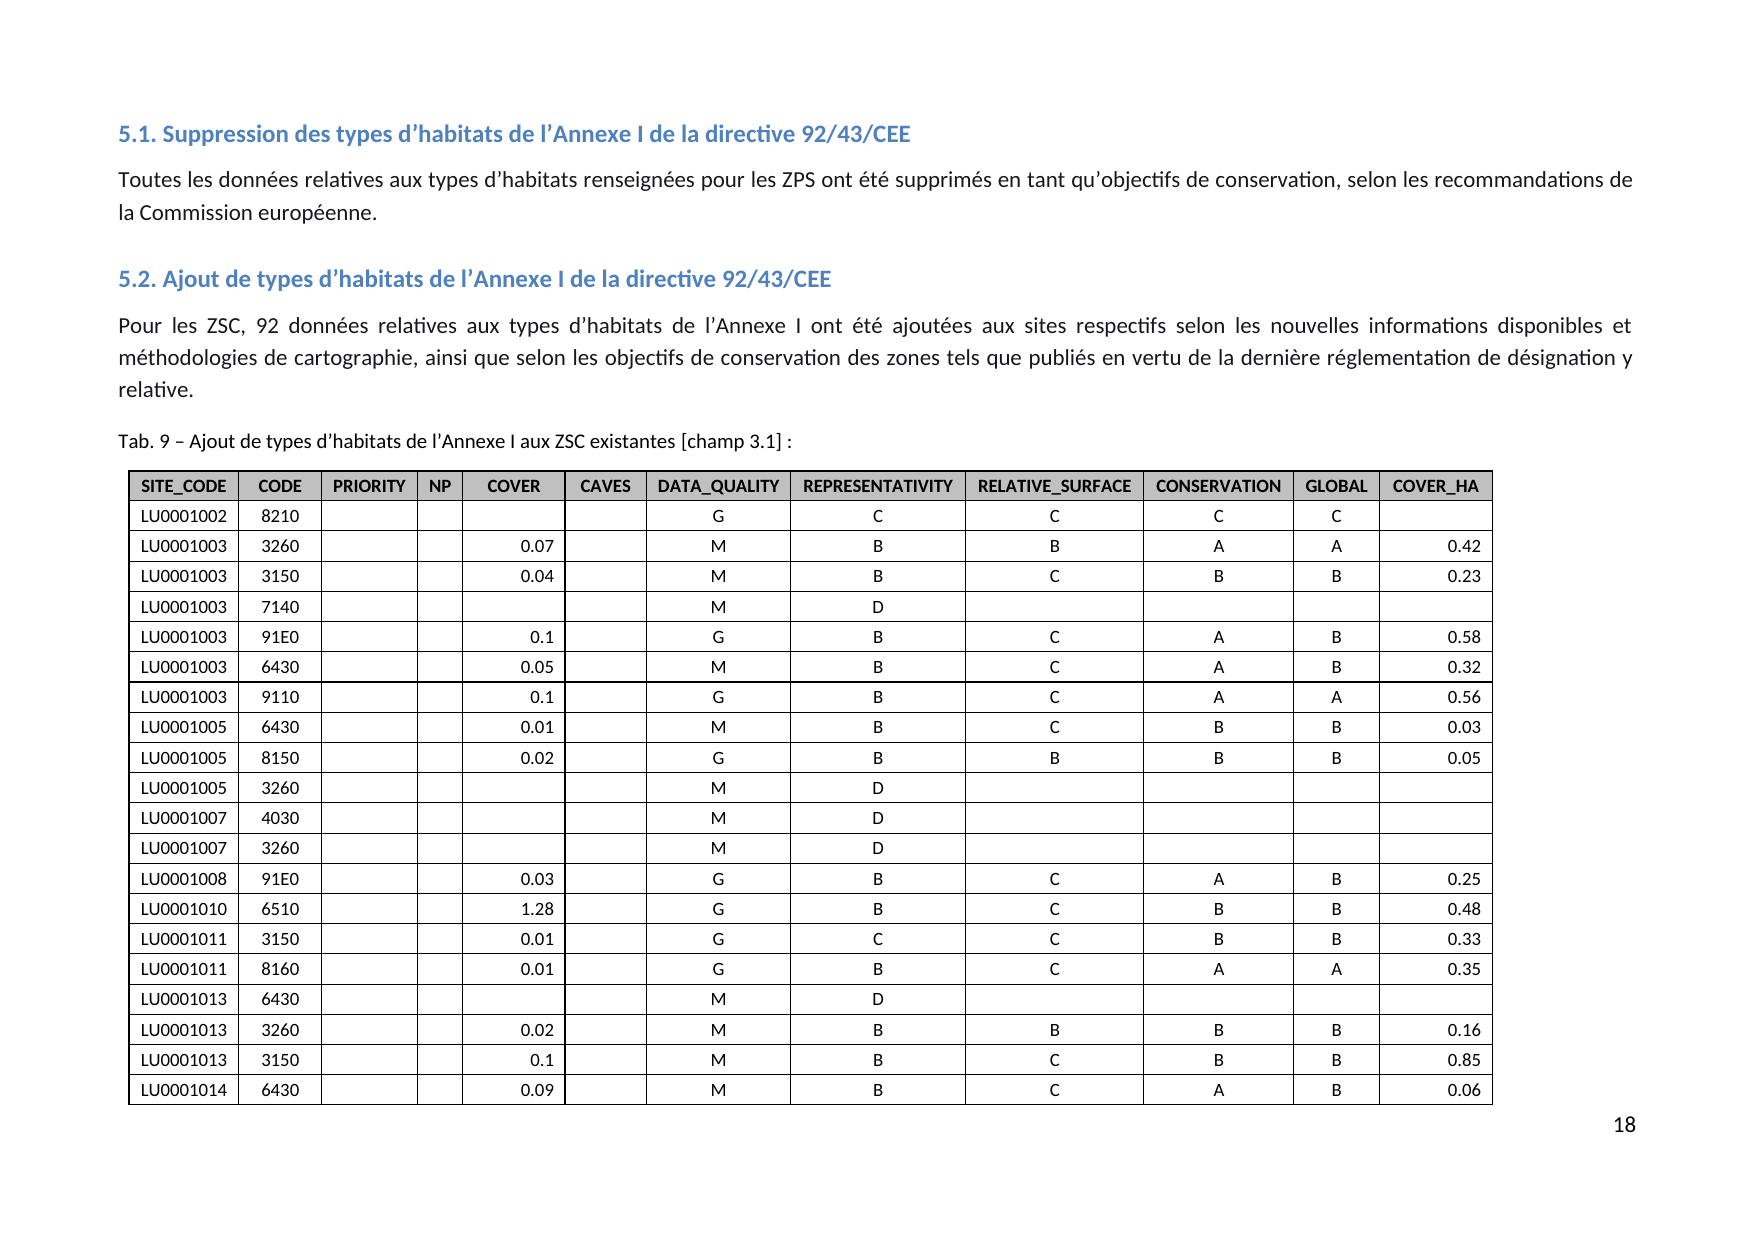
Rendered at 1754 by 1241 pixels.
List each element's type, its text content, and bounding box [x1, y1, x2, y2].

table_cell LU0001005 [130, 713, 238, 742]
table_cell B [791, 531, 965, 561]
table_cell B [791, 864, 965, 893]
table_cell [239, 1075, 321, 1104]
table_cell [322, 592, 417, 621]
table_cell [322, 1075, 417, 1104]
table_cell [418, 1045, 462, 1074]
table_cell LU0001005 [130, 773, 238, 802]
table_cell LU0001005 [130, 743, 238, 772]
table_cell [418, 683, 462, 712]
table_cell [1380, 803, 1492, 832]
table_cell [566, 592, 646, 621]
table_header CAVES [566, 472, 646, 500]
table_cell [566, 773, 646, 802]
table_cell [322, 773, 417, 802]
table_cell [418, 864, 462, 893]
table_cell [463, 592, 564, 621]
table_cell [322, 803, 417, 832]
table_cell [418, 954, 462, 983]
table_cell 8160 [239, 954, 321, 983]
table_header GLOBAL [1294, 472, 1379, 500]
table_cell LU0001007 [130, 803, 238, 832]
table_cell B [1294, 864, 1379, 893]
table_cell [966, 985, 1143, 1014]
text Pour les ZSC, 92 données relatives aux types d’habitats de l’Annexe I ont été ajoutées aux sites respectifs selon les nouvelles informations disponibles et méthodologies de cartographie, ainsi que selon les objectifs de conservation des zones tels que publiés en vertu de la dernière réglementation de désignation y relative. [118, 311, 1636, 403]
table_cell 3260 [239, 773, 321, 802]
table_cell LU0001011 [130, 924, 238, 953]
table_cell [566, 501, 646, 530]
table_cell [463, 803, 564, 832]
table_cell [566, 985, 646, 1014]
table_cell [418, 834, 462, 863]
table_cell [966, 803, 1143, 832]
table_cell [322, 954, 417, 983]
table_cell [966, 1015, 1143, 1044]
table_cell A [1144, 954, 1293, 983]
table_cell [1294, 592, 1379, 621]
table_cell [322, 683, 417, 712]
table_cell [322, 864, 417, 893]
table_cell [966, 834, 1143, 863]
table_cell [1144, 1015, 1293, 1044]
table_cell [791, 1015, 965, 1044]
text Tab. 9 – Ajout de types d’habitats de l’Annexe I aux ZSC existantes [champ 3.1] : [118, 428, 1636, 454]
table_cell [418, 924, 462, 953]
table_cell B [791, 713, 965, 742]
table_cell 0.23 [1380, 562, 1492, 591]
table_header REPRESENTATIVITY [791, 472, 965, 500]
table_cell 6430 [239, 652, 321, 681]
table_cell 91E0 [239, 622, 321, 651]
table_cell [566, 834, 646, 863]
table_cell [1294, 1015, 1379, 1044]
table_cell [566, 954, 646, 983]
table_cell 0.07 [463, 531, 564, 561]
table_cell A [1144, 622, 1293, 651]
table_cell [566, 683, 646, 712]
table_cell 0.58 [1380, 622, 1492, 651]
table_cell B [966, 531, 1143, 561]
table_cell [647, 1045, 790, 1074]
table_cell [322, 562, 417, 591]
table_cell D [791, 592, 965, 621]
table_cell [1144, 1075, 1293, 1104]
table_cell [1294, 834, 1379, 863]
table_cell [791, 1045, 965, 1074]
table_cell LU0001007 [130, 834, 238, 863]
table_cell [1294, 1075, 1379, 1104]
table_cell B [1144, 894, 1293, 923]
table_cell G [647, 894, 790, 923]
subtitle 5.2. Ajout de types d’habitats de l’Annexe I de la directive 92/43/CEE [118, 263, 1636, 294]
table_cell M [647, 773, 790, 802]
table_header COVER_HA [1380, 472, 1492, 500]
table_cell D [791, 985, 965, 1014]
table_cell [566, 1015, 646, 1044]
table_cell [463, 834, 564, 863]
table_cell [966, 592, 1143, 621]
table_cell B [966, 743, 1143, 772]
table_cell 0.02 [463, 743, 564, 772]
table_cell LU0001003 [130, 622, 238, 651]
table_cell C [1294, 501, 1379, 530]
table_cell G [647, 924, 790, 953]
table_cell B [1294, 924, 1379, 953]
table_cell D [791, 803, 965, 832]
table_cell B [791, 562, 965, 591]
subtitle 5.1. Suppression des types d’habitats de l’Annexe I de la directive 92/43/CEE [118, 118, 1636, 149]
table_cell B [791, 622, 965, 651]
table_cell [566, 803, 646, 832]
table_cell [322, 501, 417, 530]
table_cell [1294, 985, 1379, 1014]
table_header PRIORITY [322, 472, 417, 500]
table_cell M [647, 562, 790, 591]
table_cell A [1294, 531, 1379, 561]
table_cell D [791, 834, 965, 863]
table_cell [1294, 773, 1379, 802]
table_cell [566, 652, 646, 681]
table_cell LU0001002 [130, 501, 238, 530]
table_header SITE_CODE [130, 472, 238, 500]
table_cell LU0001003 [130, 683, 238, 712]
table_cell G [647, 743, 790, 772]
table_cell M [647, 985, 790, 1014]
table_cell A [1144, 652, 1293, 681]
table_cell [1380, 985, 1492, 1014]
table_cell A [1144, 531, 1293, 561]
table_cell 7140 [239, 592, 321, 621]
table_cell LU0001013 [130, 985, 238, 1014]
table_cell [418, 743, 462, 772]
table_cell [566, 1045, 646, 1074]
table_cell B [791, 743, 965, 772]
table_cell [418, 803, 462, 832]
table_cell C [966, 894, 1143, 923]
table_cell [418, 652, 462, 681]
table_cell 1.28 [463, 894, 564, 923]
table_cell [322, 622, 417, 651]
table_cell M [647, 834, 790, 863]
table_cell C [966, 924, 1143, 953]
table_header NP [418, 472, 462, 500]
table_cell [322, 531, 417, 561]
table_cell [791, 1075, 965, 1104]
table_cell B [1294, 713, 1379, 742]
table_cell C [966, 683, 1143, 712]
table_cell [566, 924, 646, 953]
table_cell 3260 [239, 531, 321, 561]
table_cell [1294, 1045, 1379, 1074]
table_cell [1144, 592, 1293, 621]
table_cell 8210 [239, 501, 321, 530]
table_cell 0.01 [463, 954, 564, 983]
table_cell [418, 622, 462, 651]
table_header CONSERVATION [1144, 472, 1293, 500]
table_cell [418, 773, 462, 802]
table_cell G [647, 954, 790, 983]
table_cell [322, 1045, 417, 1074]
table_cell M [647, 592, 790, 621]
table_cell B [791, 652, 965, 681]
table_cell LU0001011 [130, 954, 238, 983]
table_cell C [966, 954, 1143, 983]
table_cell 0.32 [1380, 652, 1492, 681]
table_cell [566, 743, 646, 772]
table_cell LU0001010 [130, 894, 238, 923]
table_cell [566, 531, 646, 561]
table_header CODE [239, 472, 321, 500]
table_cell LU0001003 [130, 531, 238, 561]
table_cell 0.01 [463, 924, 564, 953]
table_cell 8150 [239, 743, 321, 772]
table_cell [1380, 773, 1492, 802]
table_cell 3150 [239, 924, 321, 953]
table_cell [418, 985, 462, 1014]
table_cell 6430 [239, 713, 321, 742]
table_cell LU0001003 [130, 652, 238, 681]
table_cell [463, 501, 564, 530]
table_cell [418, 713, 462, 742]
table_cell 0.1 [463, 622, 564, 651]
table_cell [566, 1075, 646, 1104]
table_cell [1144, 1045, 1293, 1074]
table_cell 6510 [239, 894, 321, 923]
table_header RELATIVE_SURFACE [966, 472, 1143, 500]
table_cell C [791, 501, 965, 530]
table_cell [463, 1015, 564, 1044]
table_header DATA_QUALITY [647, 472, 790, 500]
table_cell [566, 622, 646, 651]
table_cell 0.42 [1380, 531, 1492, 561]
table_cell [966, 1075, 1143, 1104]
table_cell C [791, 924, 965, 953]
table_cell [566, 894, 646, 923]
table_cell 4030 [239, 803, 321, 832]
table_cell LU0001013 [130, 1015, 238, 1044]
table_cell A [1144, 683, 1293, 712]
table_cell 0.48 [1380, 894, 1492, 923]
table_cell 0.05 [1380, 743, 1492, 772]
table_cell [322, 834, 417, 863]
table_cell M [647, 531, 790, 561]
table_cell 91E0 [239, 864, 321, 893]
table_cell [418, 1015, 462, 1044]
table_cell B [791, 954, 965, 983]
table_cell C [966, 713, 1143, 742]
table_cell B [1144, 743, 1293, 772]
table_cell B [1294, 894, 1379, 923]
table_cell 0.25 [1380, 864, 1492, 893]
table_cell [322, 652, 417, 681]
table_cell 9110 [239, 683, 321, 712]
table_cell B [1294, 652, 1379, 681]
table_cell [1144, 773, 1293, 802]
table_cell 3150 [239, 562, 321, 591]
table_cell B [791, 894, 965, 923]
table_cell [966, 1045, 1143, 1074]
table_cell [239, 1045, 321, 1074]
table_cell [1144, 985, 1293, 1014]
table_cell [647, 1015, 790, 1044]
table_cell M [647, 803, 790, 832]
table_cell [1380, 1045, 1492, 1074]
table_cell [566, 864, 646, 893]
table_cell C [966, 501, 1143, 530]
table_cell LU0001003 [130, 562, 238, 591]
table_cell M [647, 652, 790, 681]
table_cell [1380, 834, 1492, 863]
table_cell [1380, 592, 1492, 621]
table_cell C [966, 562, 1143, 591]
table_cell 3260 [239, 1015, 321, 1044]
table_cell C [966, 622, 1143, 651]
table_cell D [791, 773, 965, 802]
table_cell [1294, 803, 1379, 832]
table_cell A [1294, 954, 1379, 983]
table_cell [463, 985, 564, 1014]
table_cell 0.35 [1380, 954, 1492, 983]
table_cell G [647, 683, 790, 712]
table_cell 0.56 [1380, 683, 1492, 712]
table_cell B [1144, 562, 1293, 591]
table_cell [1144, 834, 1293, 863]
table_cell A [1294, 683, 1379, 712]
table_cell C [966, 864, 1143, 893]
table_cell [322, 713, 417, 742]
table_cell [418, 592, 462, 621]
table_cell B [1144, 713, 1293, 742]
table_cell B [1294, 743, 1379, 772]
table_cell [322, 1015, 417, 1044]
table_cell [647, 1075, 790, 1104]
table_cell C [1144, 501, 1293, 530]
text Toutes les données relatives aux types d’habitats renseignées pour les ZPS ont été supprimés en tant qu’objectifs de conservation, selon les recommandations de la Commission européenne. [118, 166, 1636, 226]
table_cell B [1144, 924, 1293, 953]
table_cell G [647, 622, 790, 651]
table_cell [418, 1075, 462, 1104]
table_cell 6430 [239, 985, 321, 1014]
table_cell [322, 924, 417, 953]
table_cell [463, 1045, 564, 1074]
table_cell [322, 743, 417, 772]
table_cell [322, 894, 417, 923]
table_cell LU0001003 [130, 592, 238, 621]
table_cell G [647, 864, 790, 893]
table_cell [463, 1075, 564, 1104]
table_cell [418, 531, 462, 561]
table_cell 0.1 [463, 683, 564, 712]
table_cell [566, 713, 646, 742]
table_cell [966, 773, 1143, 802]
table_cell [322, 985, 417, 1014]
table_cell [1380, 501, 1492, 530]
table_cell 0.04 [463, 562, 564, 591]
table_cell [418, 501, 462, 530]
table_cell A [1144, 864, 1293, 893]
table_cell B [1294, 622, 1379, 651]
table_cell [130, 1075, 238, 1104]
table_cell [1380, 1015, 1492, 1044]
table_cell M [647, 713, 790, 742]
table_cell LU0001008 [130, 864, 238, 893]
table_cell 3260 [239, 834, 321, 863]
table_cell 0.03 [463, 864, 564, 893]
table_cell [418, 894, 462, 923]
table_cell 0.33 [1380, 924, 1492, 953]
table_header COVER [463, 472, 564, 500]
table_cell [463, 773, 564, 802]
table_cell B [791, 683, 965, 712]
table_cell 0.03 [1380, 713, 1492, 742]
table_cell [418, 562, 462, 591]
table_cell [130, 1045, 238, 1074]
table_cell B [1294, 562, 1379, 591]
table_cell G [647, 501, 790, 530]
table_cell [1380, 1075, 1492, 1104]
table_cell C [966, 652, 1143, 681]
table_cell [1144, 803, 1293, 832]
table_cell 0.05 [463, 652, 564, 681]
table_cell [566, 562, 646, 591]
table_cell 0.01 [463, 713, 564, 742]
